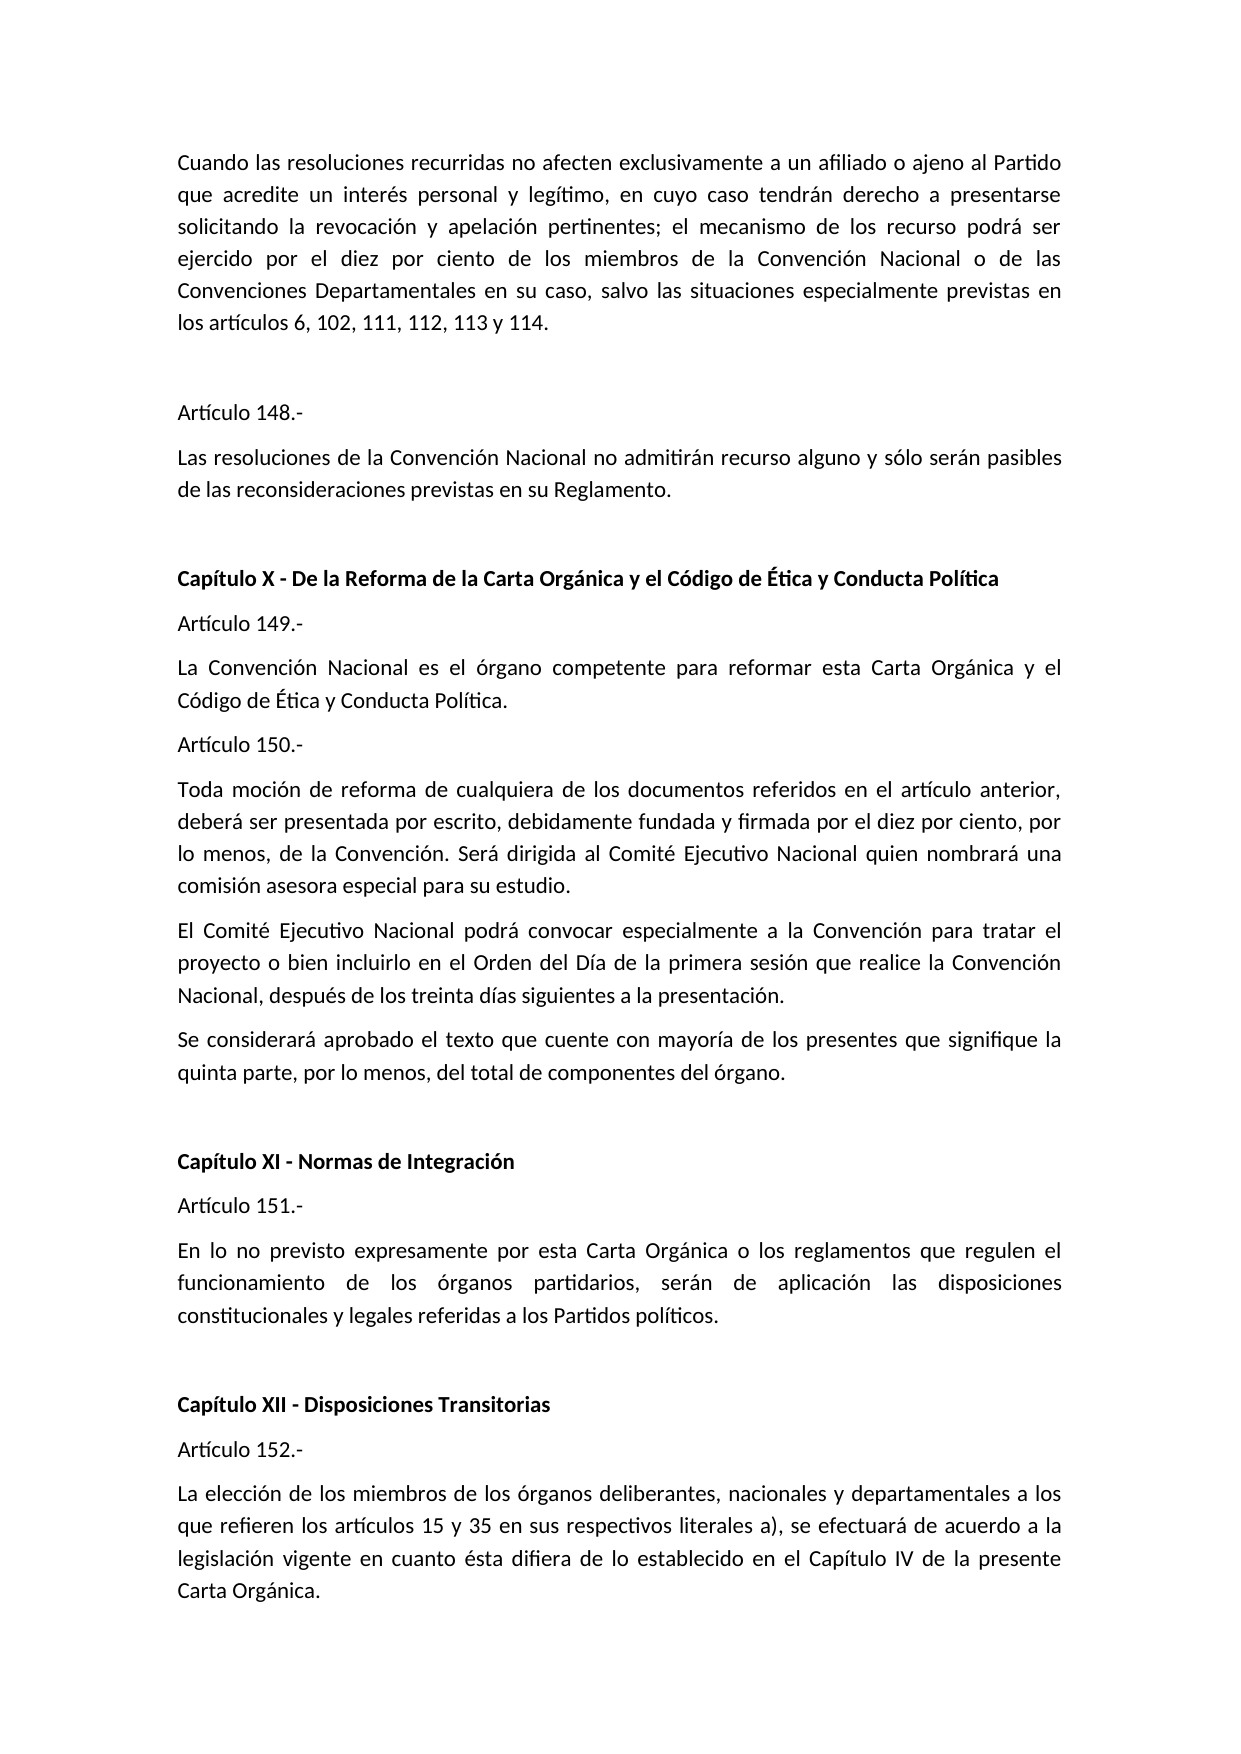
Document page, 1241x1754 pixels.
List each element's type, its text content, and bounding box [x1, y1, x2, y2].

text Las resoluciones de la Convención Nacional no admitirán recurso alguno y sólo serán pasibles de las reconsideraciones previstas en su Reglamento. [177, 443, 1063, 503]
text La elección de los miembros de los órganos deliberantes, nacionales y departamentales a los que refieren los artículos 15 y 35 en sus respectivos literales a), se efectuará de acuerdo a la legislación vigente en cuanto ésta difiera de lo establecido en el Capítulo IV de la presente Carta Orgánica. [177, 1479, 1063, 1604]
text La Convención Nacional es el órgano competente para reformar esta Carta Orgánica y el Código de Ética y Conducta Política. [177, 653, 1063, 714]
text Toda moción de reforma de cualquiera de los documentos referidos en el artículo anterior, deberá ser presentada por escrito, debidamente fundada y firmada por el diez por ciento, por lo menos, de la Convención. Será dirigida al Comité Ejecutivo Nacional quien nombrará una comisión asesora especial para su estudio. [177, 775, 1063, 900]
text Artículo 151.- [177, 1192, 1063, 1220]
text Capítulo XI - Normas de Integración [177, 1147, 1063, 1175]
text Artículo 149.- [177, 609, 1063, 637]
text En lo no previsto expresamente por esta Carta Orgánica o los reglamentos que regulen el funcionamiento de los órganos partidarios, serán de aplicación las disposiciones constitucionales y legales referidas a los Partidos políticos. [177, 1236, 1063, 1329]
text Se considerará aprobado el texto que cuente con mayoría de los presentes que signifique la quinta parte, por lo menos, del total de componentes del órgano. [177, 1025, 1063, 1086]
text Artículo 150.- [177, 730, 1063, 758]
text Capítulo X - De la Reforma de la Carta Orgánica y el Código de Ética y Conducta Política [177, 564, 1063, 592]
text Artículo 148.- [177, 398, 1063, 426]
text El Comité Ejecutivo Nacional podrá convocar especialmente a la Convención para tratar el proyecto o bien incluirlo en el Orden del Día de la primera sesión que realice la Convención Nacional, después de los treinta días siguientes a la presentación. [177, 916, 1063, 1009]
text Cuando las resoluciones recurridas no afecten exclusivamente a un afiliado o ajeno al Partido que acredite un interés personal y legítimo, en cuyo caso tendrán derecho a presentarse solicitando la revocación y apelación pertinentes; el mecanismo de los recurso podrá ser ejercido por el diez por ciento de los miembros de la Convención Nacional o de las Convenciones Departamentales en su caso, salvo las situaciones especialmente previstas en los artículos 6, 102, 111, 112, 113 y 114. [177, 148, 1063, 337]
text Artículo 152.- [177, 1435, 1063, 1463]
text Capítulo XII - Disposiciones Transitorias [177, 1390, 1063, 1418]
